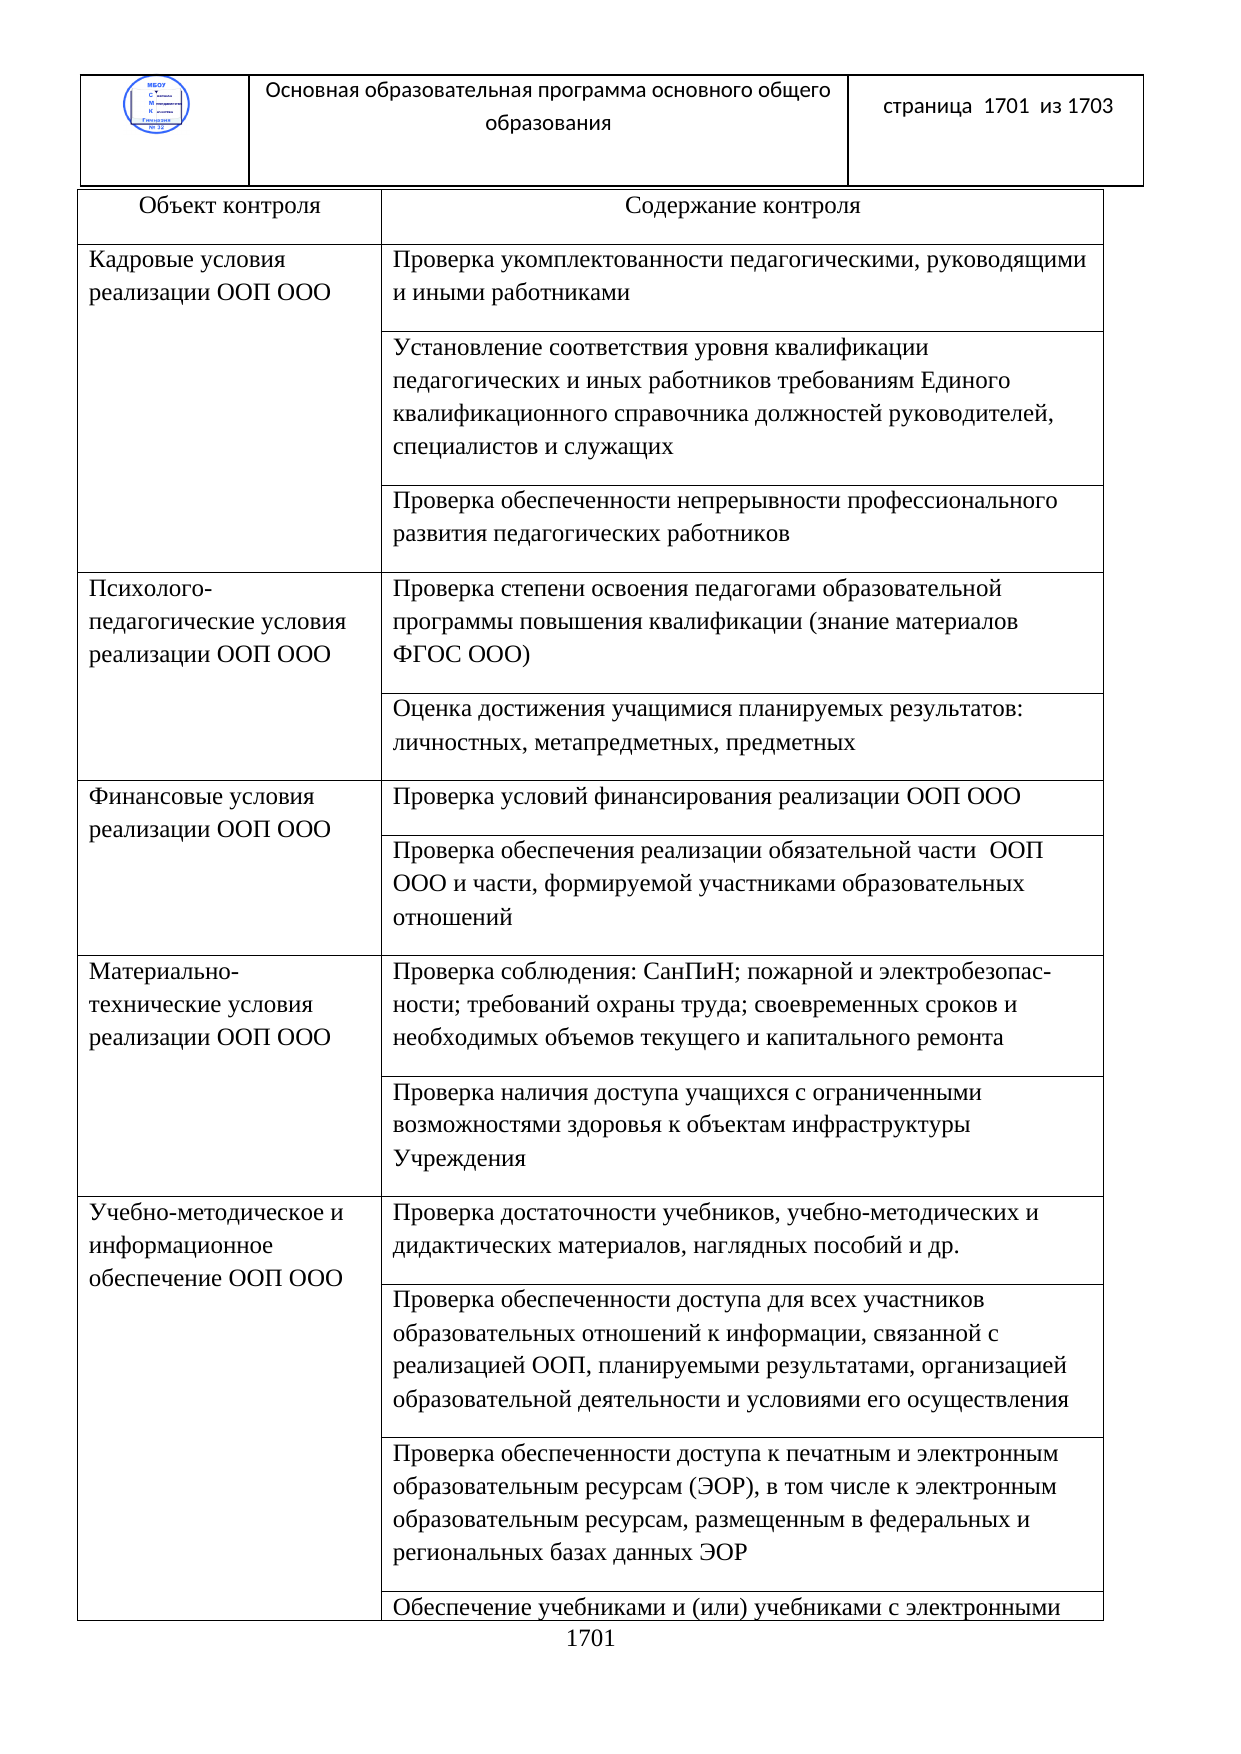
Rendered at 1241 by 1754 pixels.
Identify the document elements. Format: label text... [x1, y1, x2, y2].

table_cell Проверка соблюдения: СанПиН; пожарной и электробезопас-ности; требований охраны труда; своевременных сроков и необходимых объемов текущего и капитального ремонта [382, 956, 1103, 1076]
table_cell Проверка обеспеченности непрерывности профессионального развития педагогических работников [382, 486, 1103, 572]
table_header Объект контроля [78, 190, 381, 243]
table_cell Проверка обеспечения реализации обязательной части ООП ООО и части, формируемой участниками образовательных отношений [382, 836, 1103, 955]
table_cell Психолого-педагогические условия реализации ООП ООО [78, 573, 381, 780]
table_cell Проверка степени освоения педагогами образовательной программы повышения квалификации (знание материалов ФГОС ООО) [382, 573, 1103, 692]
table_cell Проверка условий финансирования реализации ООП ООО [382, 781, 1103, 834]
table_header Содержание контроля [382, 190, 1103, 243]
table_cell Учебно-методическое и информационное обеспечение ООП ООО [78, 1197, 381, 1620]
table_cell Кадровые условия реализации ООП ООО [78, 245, 381, 572]
picture [122, 76, 191, 135]
table_cell Проверка обеспеченности доступа к печатным и электронным образовательным ресурсам (ЭОР), в том числе к электронным образовательным ресурсам, размещенным в федеральных и региональных базах данных ЭОР [382, 1438, 1103, 1591]
table_cell Оценка достижения учащимися планируемых результатов: личностных, метапредметных, предметных [382, 694, 1103, 780]
table_cell Проверка достаточности учебников, учебно-методических и дидактических материалов, наглядных пособий и др. [382, 1197, 1103, 1283]
table_cell Проверка наличия доступа учащихся с ограниченными возможностями здоровья к объектам инфраструктуры Учреждения [382, 1077, 1103, 1196]
table_cell Финансовые условия реализации ООП ООО [78, 781, 381, 955]
table_cell Установление соответствия уровня квалификации педагогических и иных работников требованиям Единого квалификационного справочника должностей руководителей, специалистов и служащих [382, 332, 1103, 484]
table_cell Проверка укомплектованности педагогическими, руководящими и иными работниками [382, 245, 1103, 331]
table_cell Материально-технические условия реализации ООП ООО [78, 956, 381, 1196]
table_cell Проверка обеспеченности доступа для всех участников образовательных отношений к информации, связанной с реализацией ООП, планируемыми результатами, организацией образовательной деятельности и условиями его осуществления [382, 1285, 1103, 1437]
